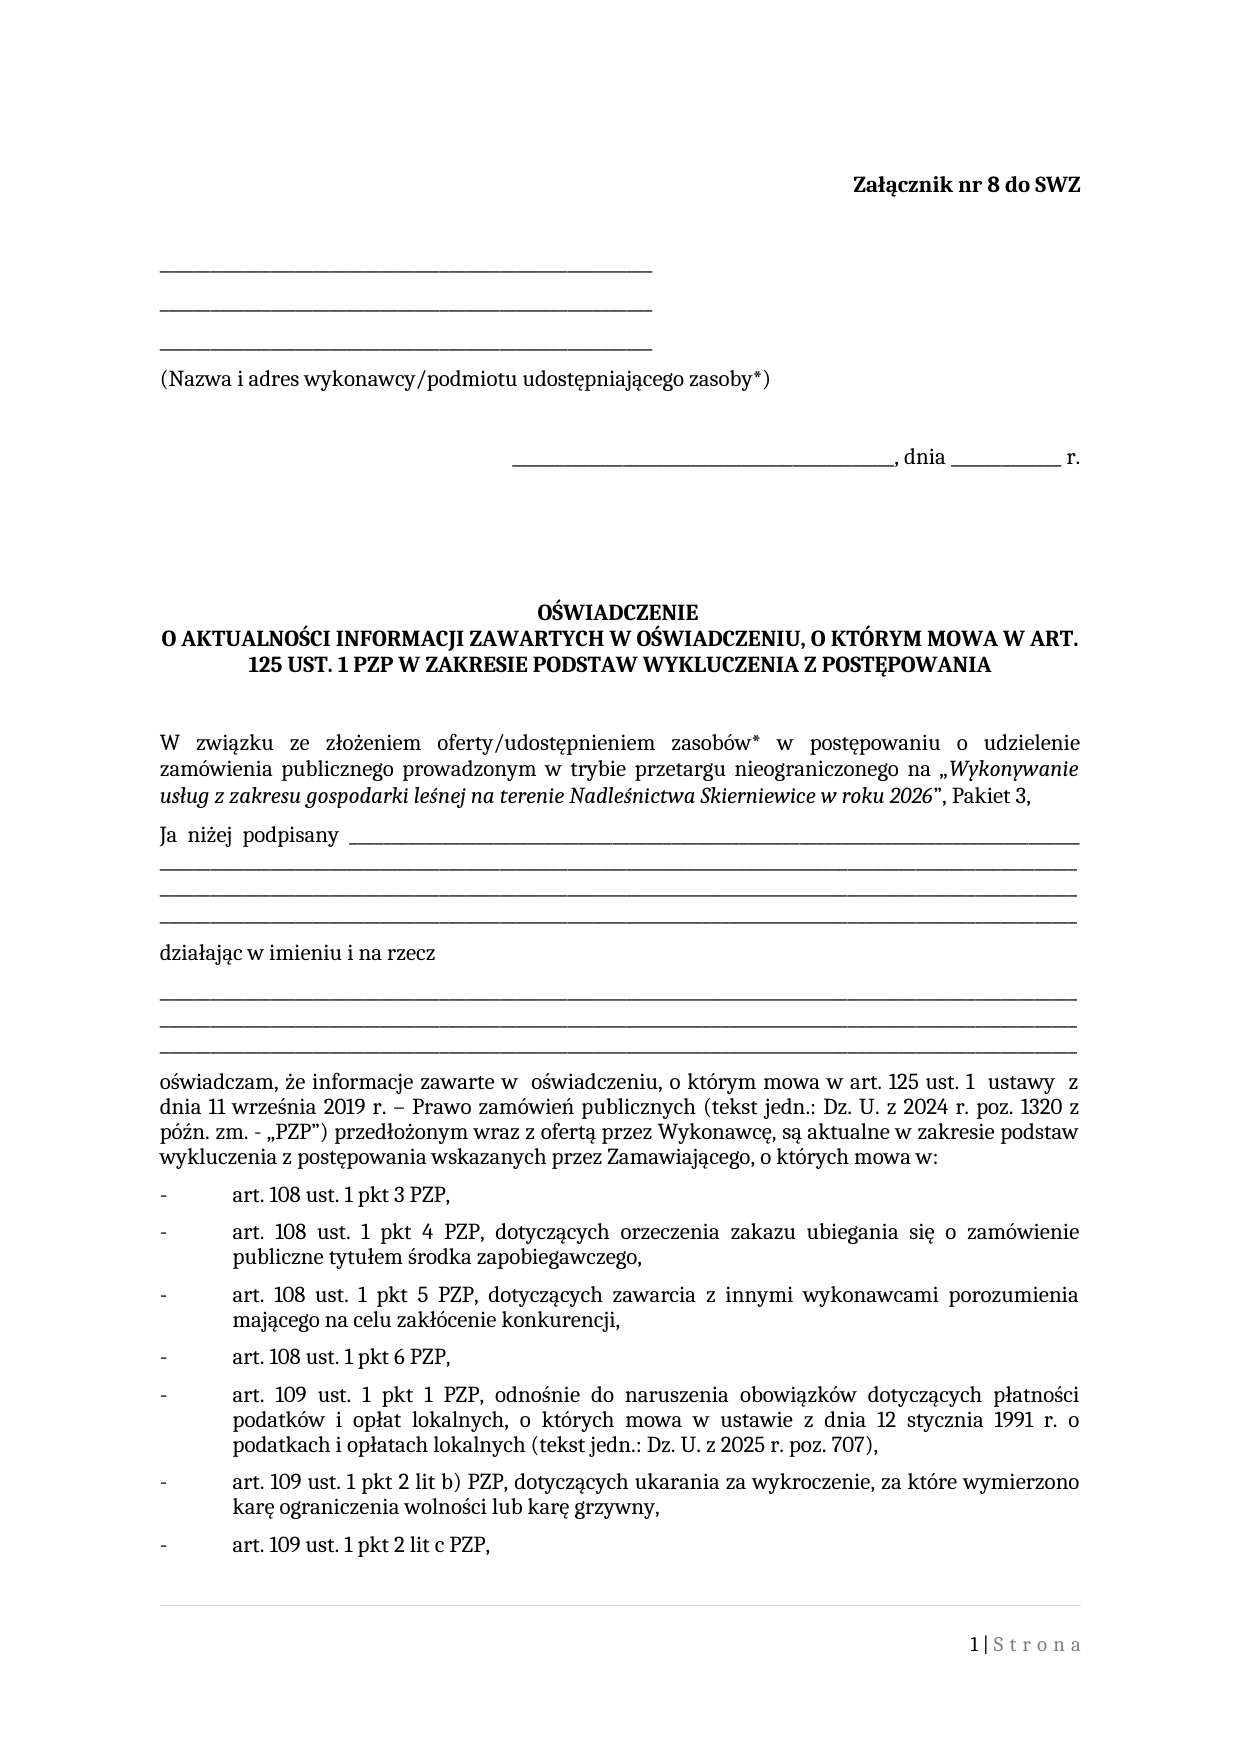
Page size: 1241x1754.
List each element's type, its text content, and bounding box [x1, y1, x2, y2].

text - art. 108 ust. 1 pkt 6 PZP, [159, 1345, 1081, 1370]
text Ja niżej podpisany ______________________________________________________________________________________ ____________________________________________________________________________________________________________________________________________________________________________________________________________________________________________________________________________________________________________________________________ [159, 821, 1081, 927]
text __________________________________________________________ [159, 288, 1081, 315]
text działając w imieniu i na rzecz [159, 939, 1081, 966]
text oświadczam, że informacje zawarte w oświadczeniu, o którym mowa w art. 125 ust. 1 ustawy z dnia 11 września 2019 r. – Prawo zamówień publicznych (tekst jedn.: Dz. U. z 2024 r. poz. 1320 z późn. zm. - „PZP”) przedłożonym wraz z ofertą przez Wykonawcę, są aktualne w zakresie podstaw wykluczenia z postępowania wskazanych przez Zamawiającego, o których mowa w: [159, 1070, 1081, 1170]
text - art. 109 ust. 1 pkt 2 lit b) PZP, dotyczących ukarania za wykroczenie, za które wymierzono karę ograniczenia wolności lub karę grzywny, [159, 1470, 1081, 1520]
text - art. 109 ust. 1 pkt 1 PZP, odnośnie do naruszenia obowiązków dotyczących płatności podatków i opłat lokalnych, o których mowa w ustawie z dnia 12 stycznia 1991 r. o podatkach i opłatach lokalnych (tekst jedn.: Dz. U. z 2025 r. poz. 707), [159, 1382, 1081, 1457]
text - art. 108 ust. 1 pkt 4 PZP, dotyczących orzeczenia zakazu ubiegania się o zamówienie publiczne tytułem środka zapobiegawczego, [159, 1220, 1081, 1270]
text - art. 109 ust. 1 pkt 2 lit c PZP, [159, 1532, 1081, 1557]
text - art. 108 ust. 1 pkt 5 PZP, dotyczących zawarcia z innymi wykonawcami porozumienia mającego na celu zakłócenie konkurencji, [159, 1282, 1081, 1332]
text _____________________________________________, dnia _____________ r. [159, 444, 1081, 470]
text (Nazwa i adres wykonawcy/podmiotu udostępniającego zasoby*) [159, 366, 1081, 393]
text __________________________________________________________ [159, 327, 1081, 354]
text ____________________________________________________________________________________________________________________________________________________________________________________________________________________________________________________________________________________________________________________________________ [159, 978, 1081, 1057]
text - art. 108 ust. 1 pkt 3 PZP, [159, 1182, 1081, 1207]
text W związku ze złożeniem oferty/udostępnieniem zasobów* w postępowaniu o udzielenie zamówienia publicznego prowadzonym w trybie przetargu nieograniczonego na „Wykonywanie usług z zakresu gospodarki leśnej na terenie Nadleśnictwa Skierniewice w roku 2026”, Pakiet 3, [159, 730, 1081, 809]
text Załącznik nr 8 do SWZ [159, 172, 1081, 198]
text __________________________________________________________ [159, 250, 1081, 276]
text OŚWIADCZENIE O AKTUALNOŚCI INFORMACJI ZAWARTYCH W OŚWIADCZENIU, O KTÓRYM MOWA W ART. 125 UST. 1 PZP W ZAKRESIE PODSTAW WYKLUCZENIA Z POSTĘPOWANIA [159, 599, 1081, 678]
